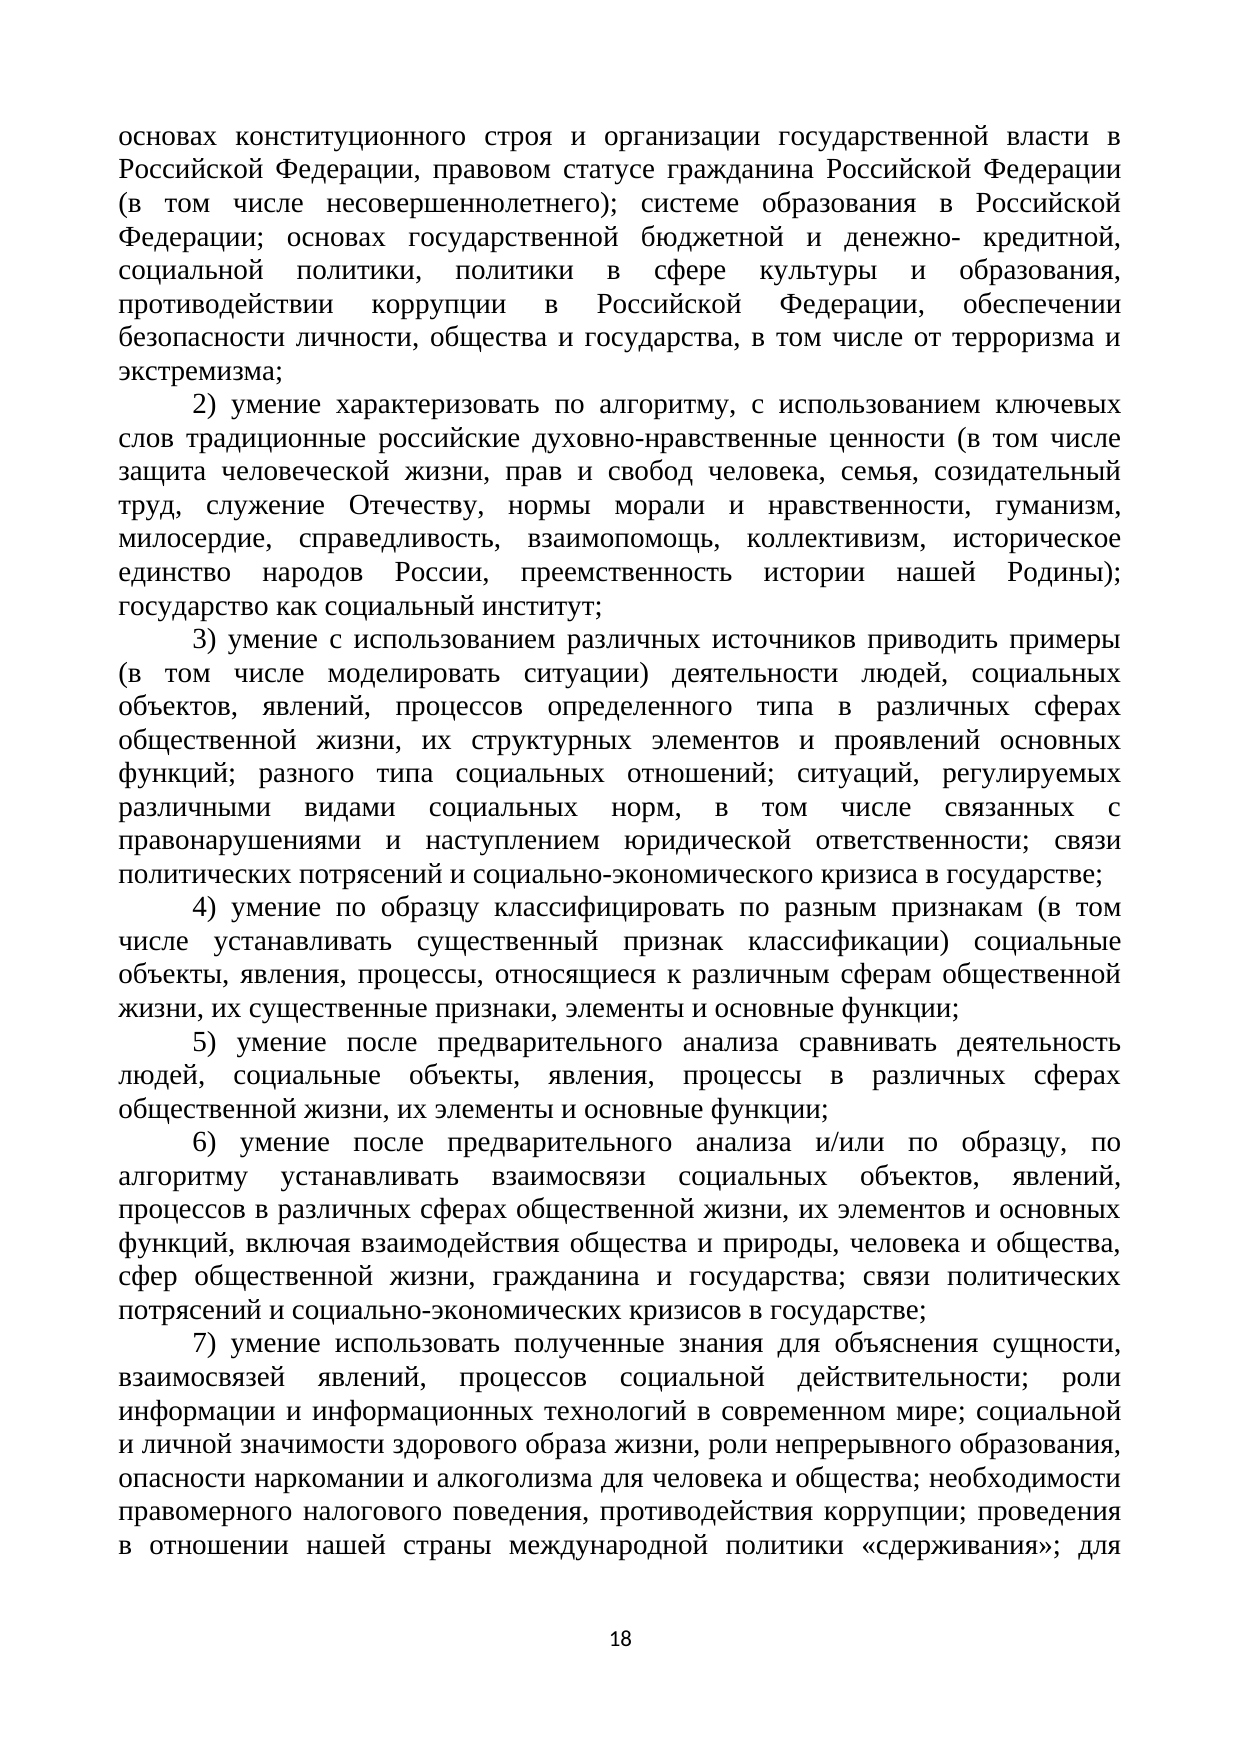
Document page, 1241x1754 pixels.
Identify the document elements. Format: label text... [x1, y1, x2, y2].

text 4) умение по образцу классифицировать по разным признакам (в том числе устанавливать существенный признак классификации) социальные объекты, явления, процессы, относящиеся к различным сферам общественной жизни, их существенные признаки, элементы и основные функции; [118, 889, 1122, 1024]
text 6) умение после предварительного анализа и/или по образцу, по алгоритму устанавливать взаимосвязи социальных объектов, явлений, процессов в различных сферах общественной жизни, их элементов и основных функций, включая взаимодействия общества и природы, человека и общества, сфер общественной жизни, гражданина и государства; связи политических потрясений и социально-экономических кризисов в государстве; [118, 1124, 1122, 1326]
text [118, 118, 1122, 386]
text 5) умение после предварительного анализа сравнивать деятельность людей, социальные объекты, явления, процессы в различных сферах общественной жизни, их элементы и основные функции; [118, 1024, 1122, 1124]
text 2) умение характеризовать по алгоритму, с использованием ключевых слов традиционные российские духовно-нравственные ценности (в том числе защита человеческой жизни, прав и свобод человека, семья, созидательный труд, служение Отечеству, нормы морали и нравственности, гуманизм, милосердие, справедливость, взаимопомощь, коллективизм, историческое единство народов России, преемственность истории нашей Родины); государство как социальный институт; [118, 386, 1122, 621]
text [118, 1326, 1122, 1560]
text 3) умение с использованием различных источников приводить примеры (в том числе моделировать ситуации) деятельности людей, социальных объектов, явлений, процессов определенного типа в различных сферах общественной жизни, их структурных элементов и проявлений основных функций; разного типа социальных отношений; ситуаций, регулируемых различными видами социальных норм, в том числе связанных с правонарушениями и наступлением юридической ответственности; связи политических потрясений и социально-экономического кризиса в государстве; [118, 621, 1122, 889]
